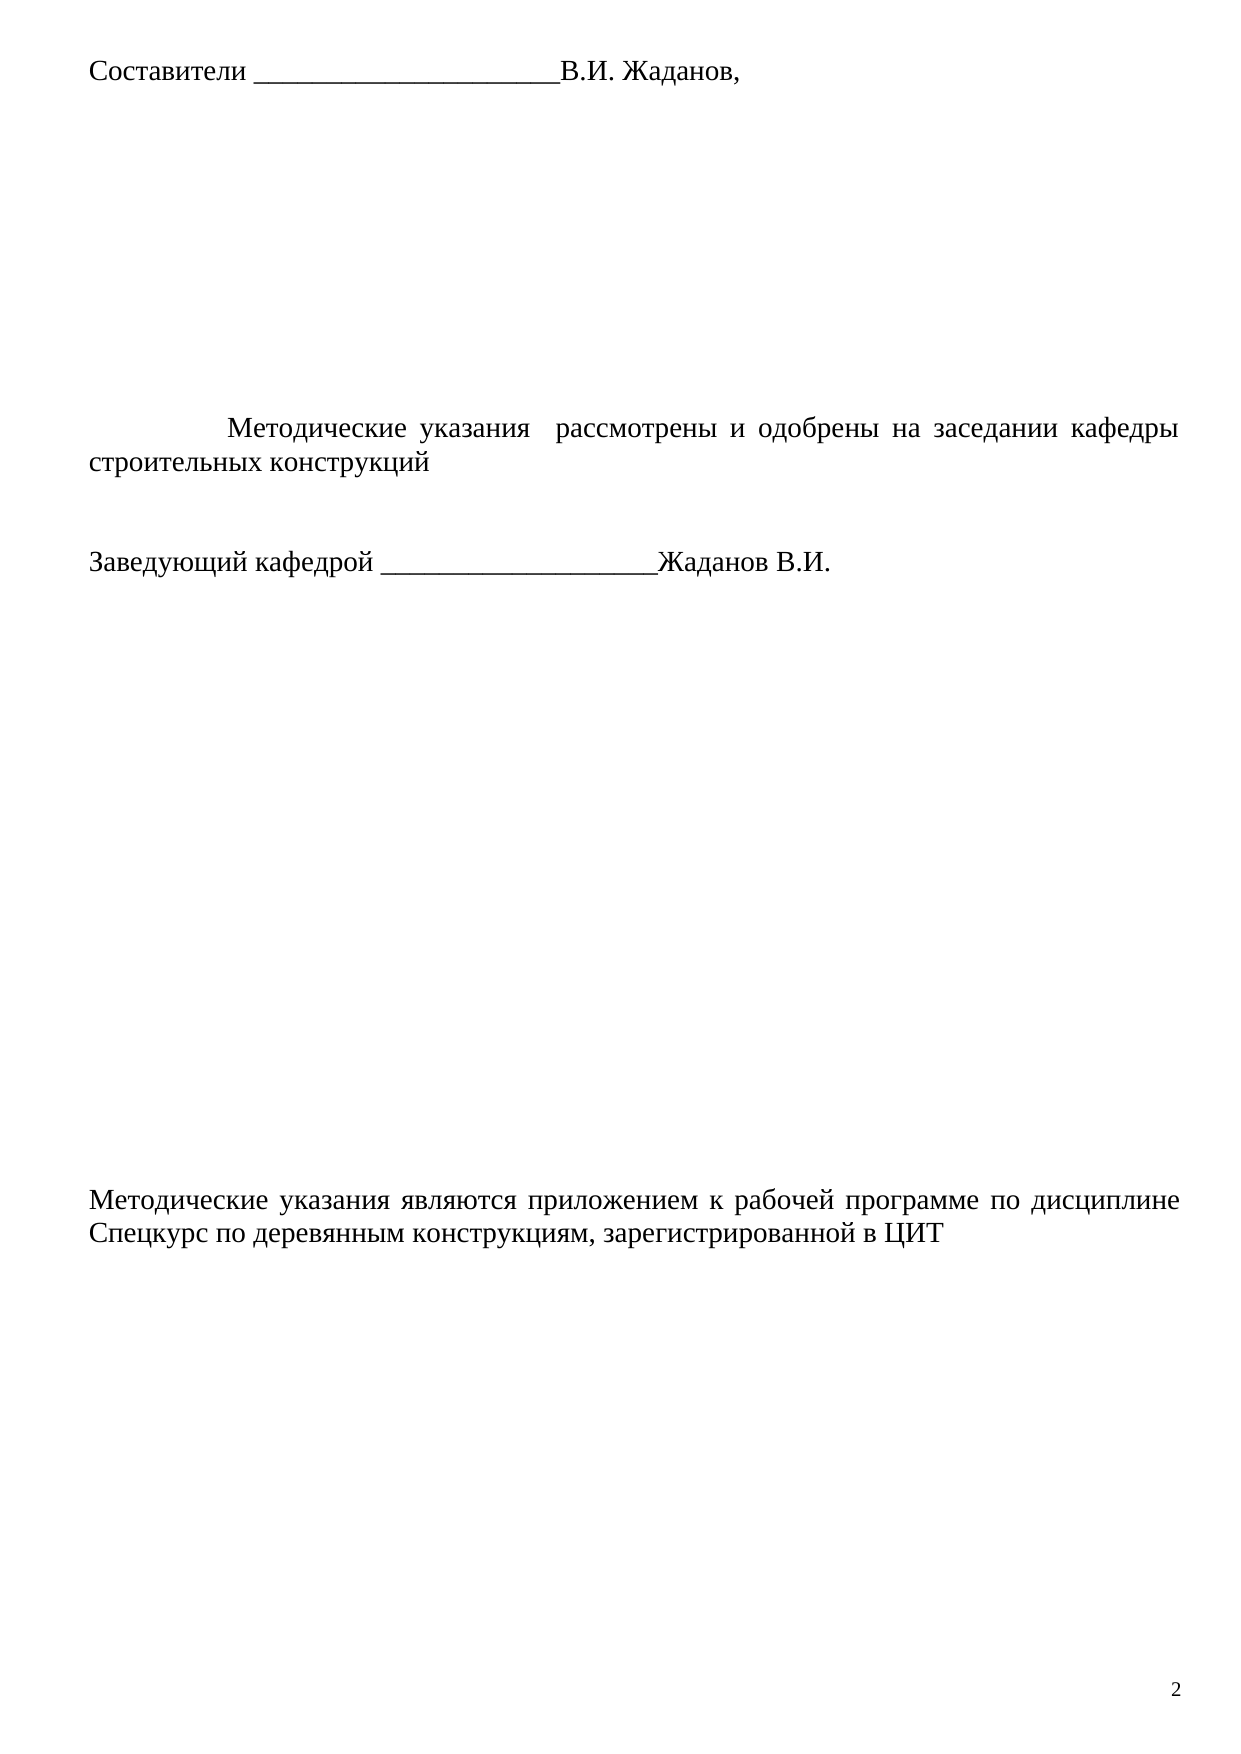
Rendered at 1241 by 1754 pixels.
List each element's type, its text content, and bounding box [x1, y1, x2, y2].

text Составители _____________________В.И. Жаданов, [88, 53, 1181, 87]
text Методические указания рассмотрены и одобрены на заседании кафедры строительных конструкций [88, 410, 1181, 477]
text Методические указания являются приложением к рабочей программе по дисциплине Спецкурс по деревянным конструкциям, зарегистрированной в ЦИТ [88, 1182, 1181, 1249]
text Заведующий кафедрой ___________________Жаданов В.И. [88, 544, 1181, 578]
